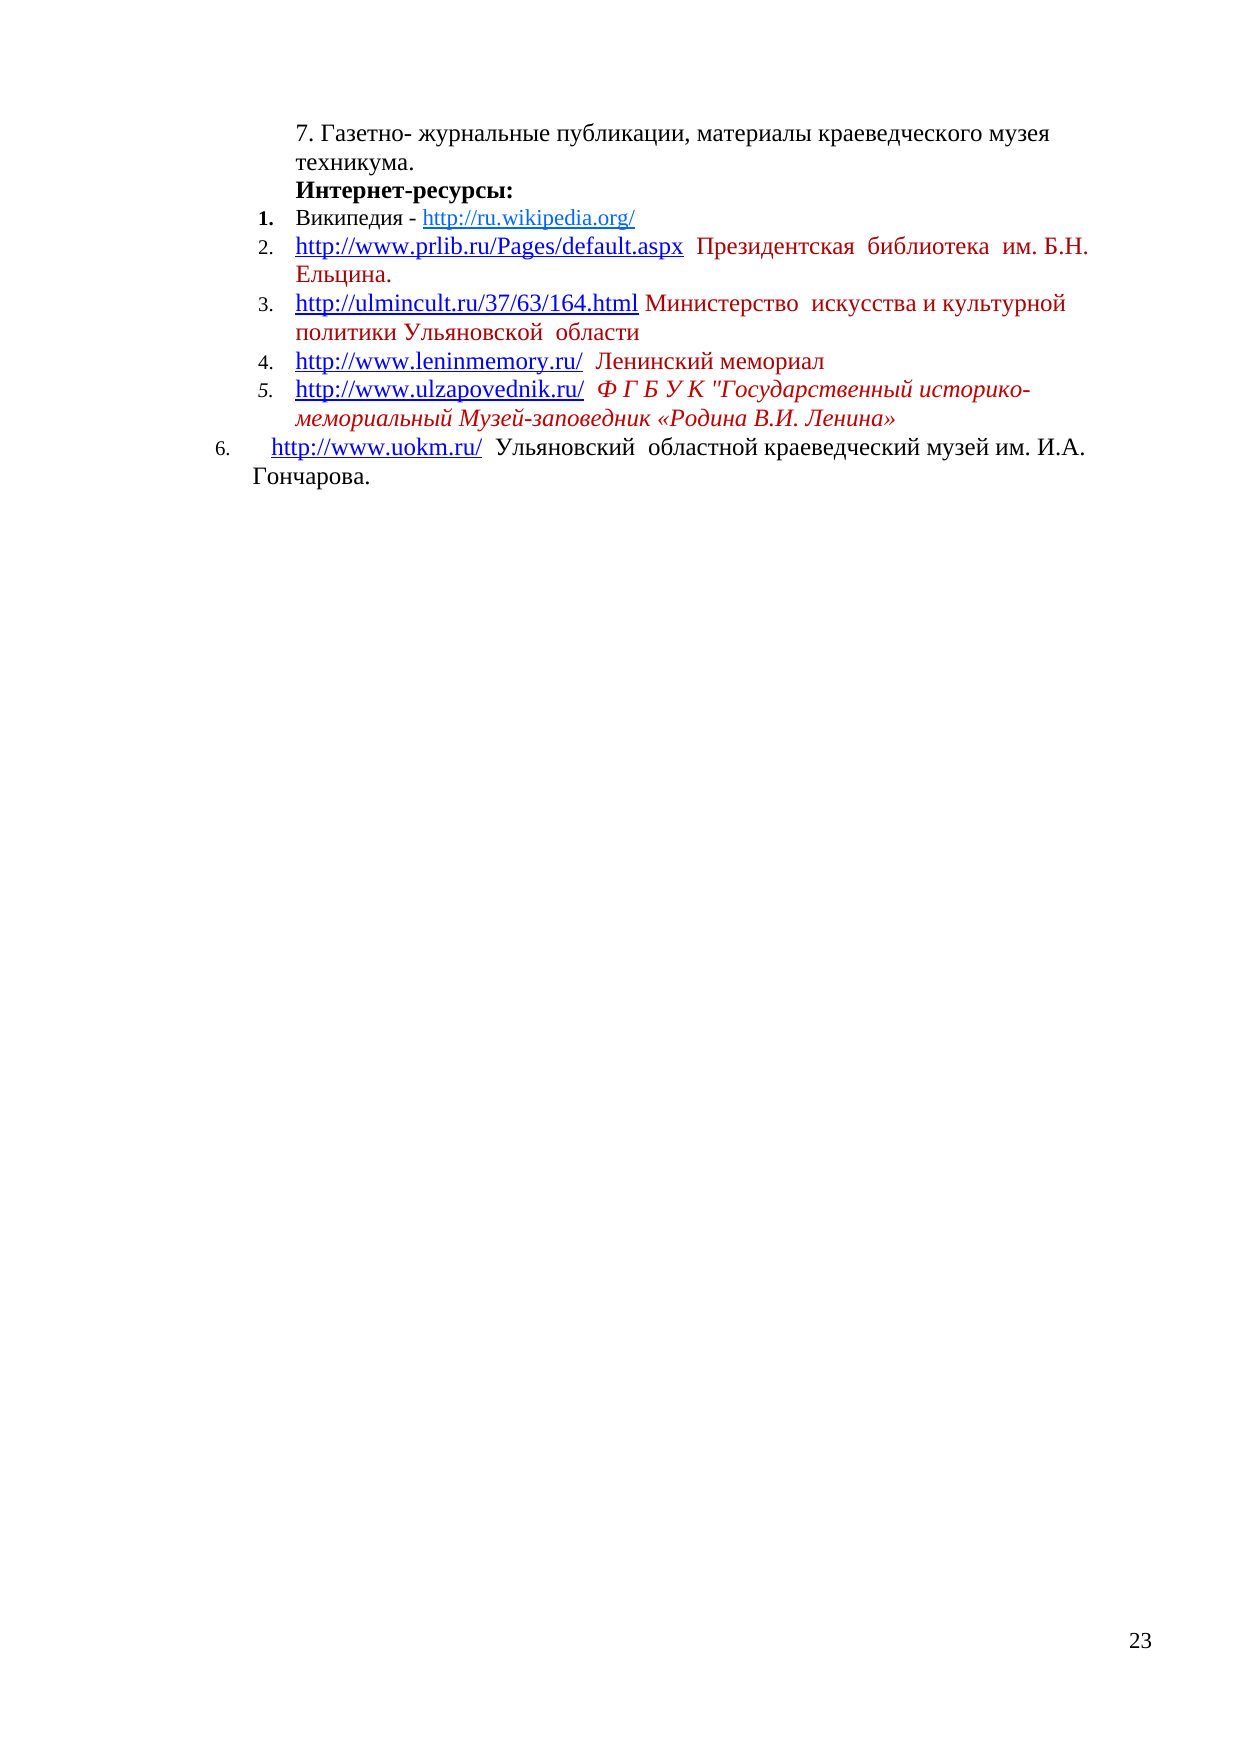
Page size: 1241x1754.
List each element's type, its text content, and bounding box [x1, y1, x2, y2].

list Википедия - http://ru.wikipedia.org/ [258, 204, 1152, 231]
text Интернет-ресурсы: [295, 176, 1152, 204]
text 7. Газетно- журнальные публикации, материалы краеведческого музея техникума. [295, 118, 1152, 176]
list http://ulmincult.ru/37/63/164.html Министерство искусства и культурной политики Ульяновской области [258, 288, 1152, 346]
list http://www.leninmemory.ru/ Ленинский мемориал [258, 346, 1152, 374]
list http://www.ulzapovednik.ru/ Ф Г Б У К "Государственный историко-мемориальный Музей-заповедник «Родина В.И. Ленина» [258, 374, 1152, 432]
list http://www.uokm.ru/ Ульяновский областной краеведческий музей им. И.А. Гончарова. [370, 432, 1152, 489]
list http://www.prlib.ru/Pages/default.aspx Президентская библиотека им. Б.Н. Ельцина. [258, 231, 1152, 288]
